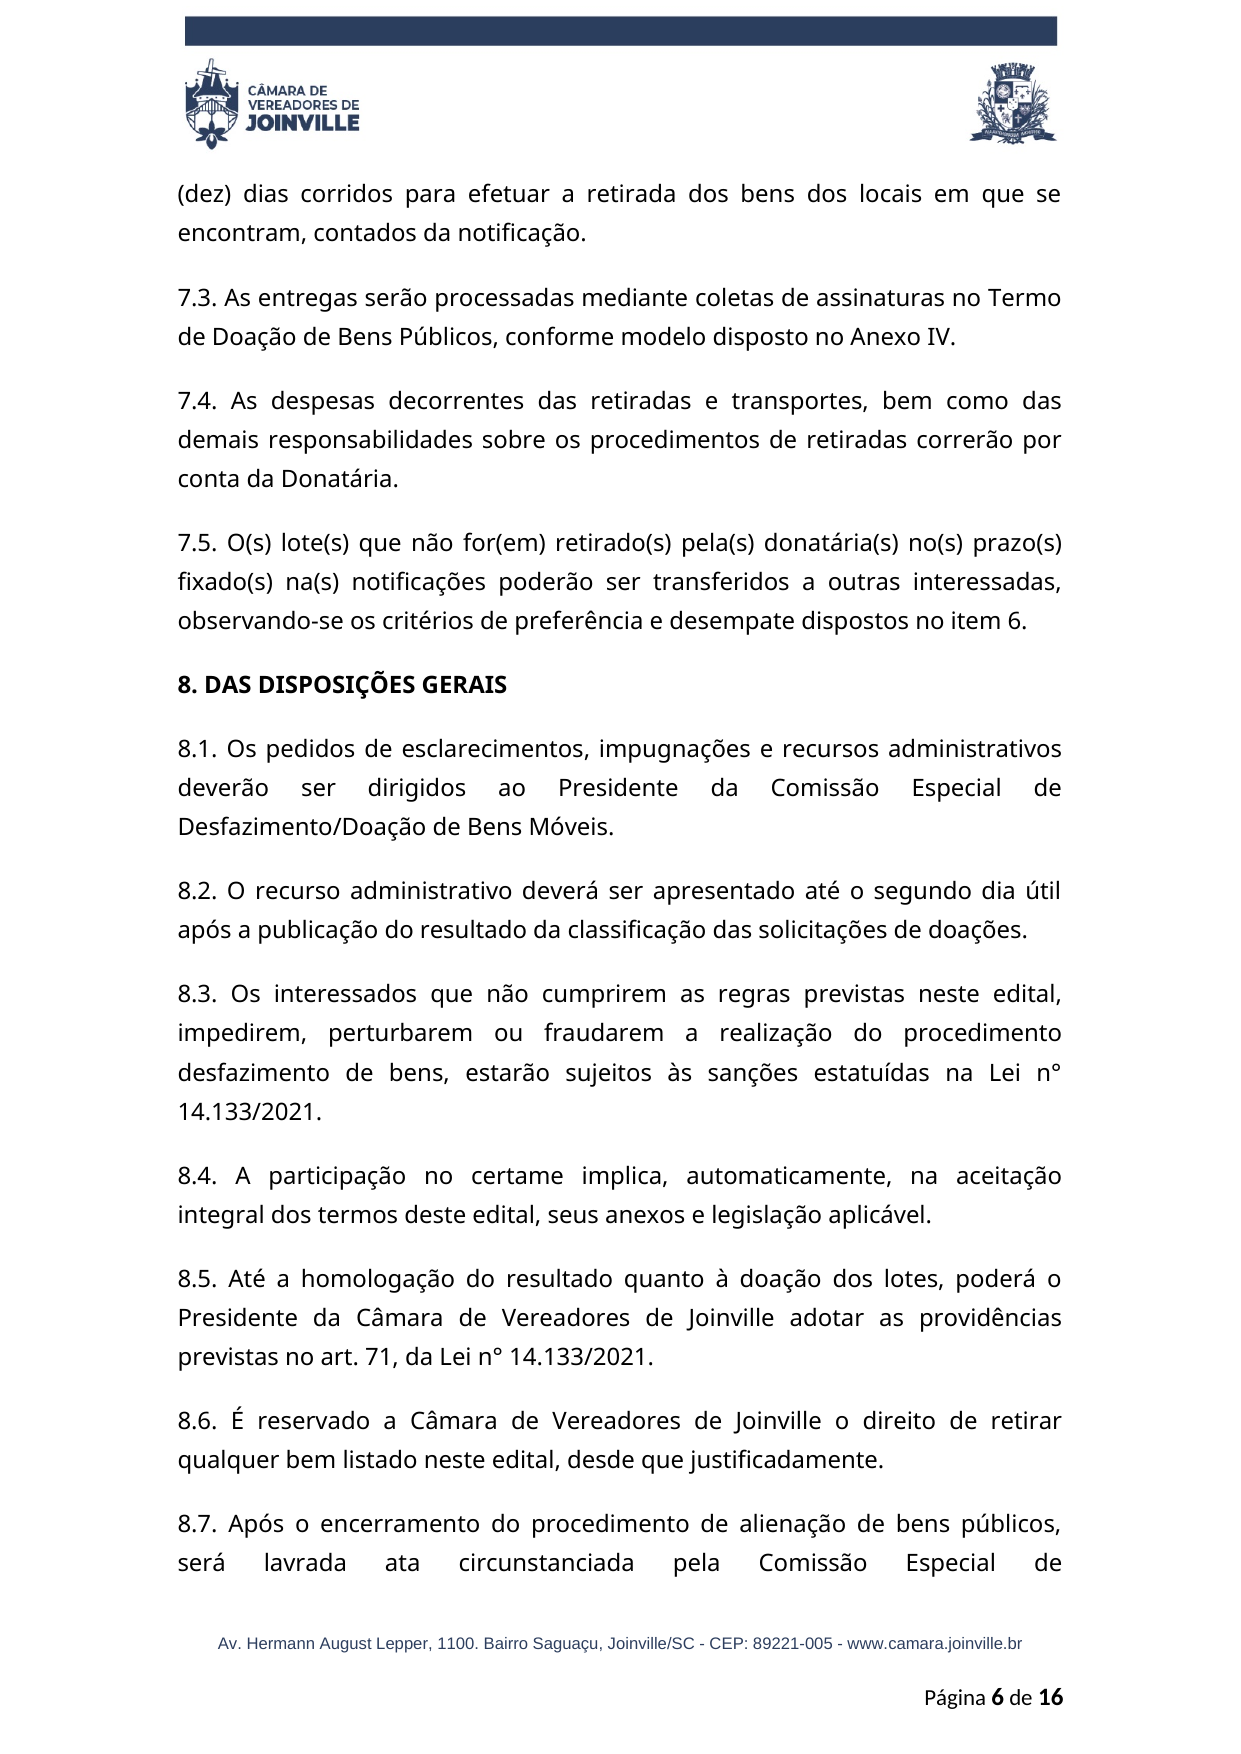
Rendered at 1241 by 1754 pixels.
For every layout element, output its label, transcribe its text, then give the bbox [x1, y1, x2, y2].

text 8.5. Até a homologação do resultado quanto à doação dos lotes, poderá o Presidente da Câmara de Vereadores de Joinville adotar as providências previstas no art. 71, da Lei n° 14.133/2021. [177, 1262, 1063, 1372]
text 8.6. É reservado a Câmara de Vereadores de Joinville o direito de retirar qualquer bem listado neste edital, desde que justificadamente. [177, 1404, 1063, 1475]
text 8.4. A participação no certame implica, automaticamente, na aceitação integral dos termos deste edital, seus anexos e legislação aplicável. [177, 1158, 1063, 1230]
text 7.5. O(s) lote(s) que não for(em) retirado(s) pela(s) donatária(s) no(s) prazo(s) fixado(s) na(s) notificações poderão ser transferidos a outras interessadas, observando-se os critérios de preferência e desempate dispostos no item 6. [177, 526, 1063, 636]
text 8.3. Os interessados que não cumprirem as regras previstas neste edital, impedirem, perturbarem ou fraudarem a realização do procedimento desfazimento de bens, estarão sujeitos às sanções estatuídas na Lei n° 14.133/2021. [177, 977, 1063, 1127]
text 7.4. As despesas decorrentes das retiradas e transportes, bem como das demais responsabilidades sobre os procedimentos de retiradas correrão por conta da Donatária. [177, 383, 1063, 494]
text 8.2. O recurso administrativo deverá ser apresentado até o segundo dia útil após a publicação do resultado da classificação das solicitações de doações. [177, 874, 1063, 946]
text 8.1. Os pedidos de esclarecimentos, impugnações e recursos administrativos deverão ser dirigidos ao Presidente da Comissão Especial de Desfazimento/Doação de Bens Móveis. [177, 732, 1063, 843]
text 7.3. As entregas serão processadas mediante coletas de assinaturas no Termo de Doação de Bens Públicos, conforme modelo disposto no Anexo IV. [177, 280, 1063, 352]
text 8. DAS DISPOSIÇÕES GERAIS [177, 668, 1063, 700]
picture [11, 6, 1230, 160]
